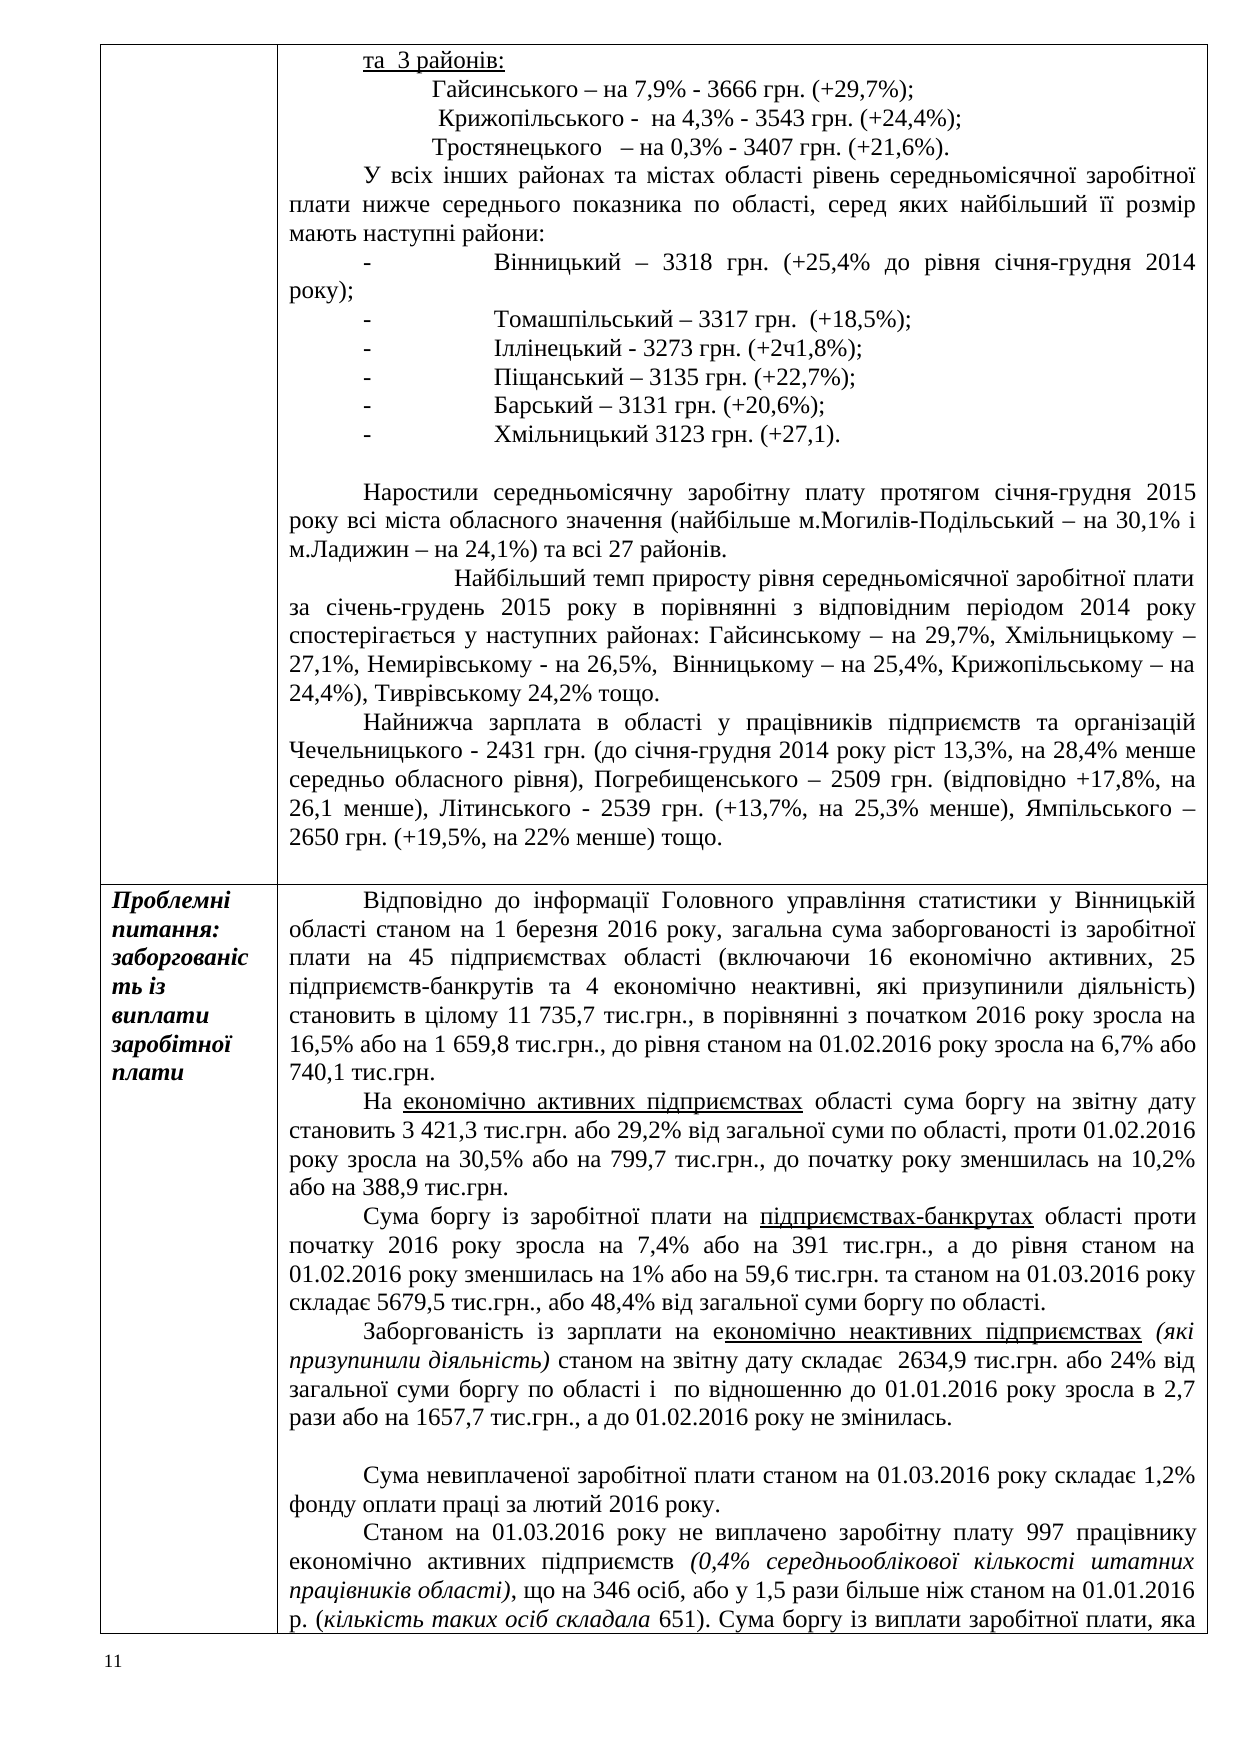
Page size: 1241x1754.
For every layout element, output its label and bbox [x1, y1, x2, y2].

table_cell [278, 885, 1207, 1632]
table_cell [278, 45, 1207, 884]
table_cell [101, 45, 277, 884]
table_cell [101, 885, 277, 1632]
